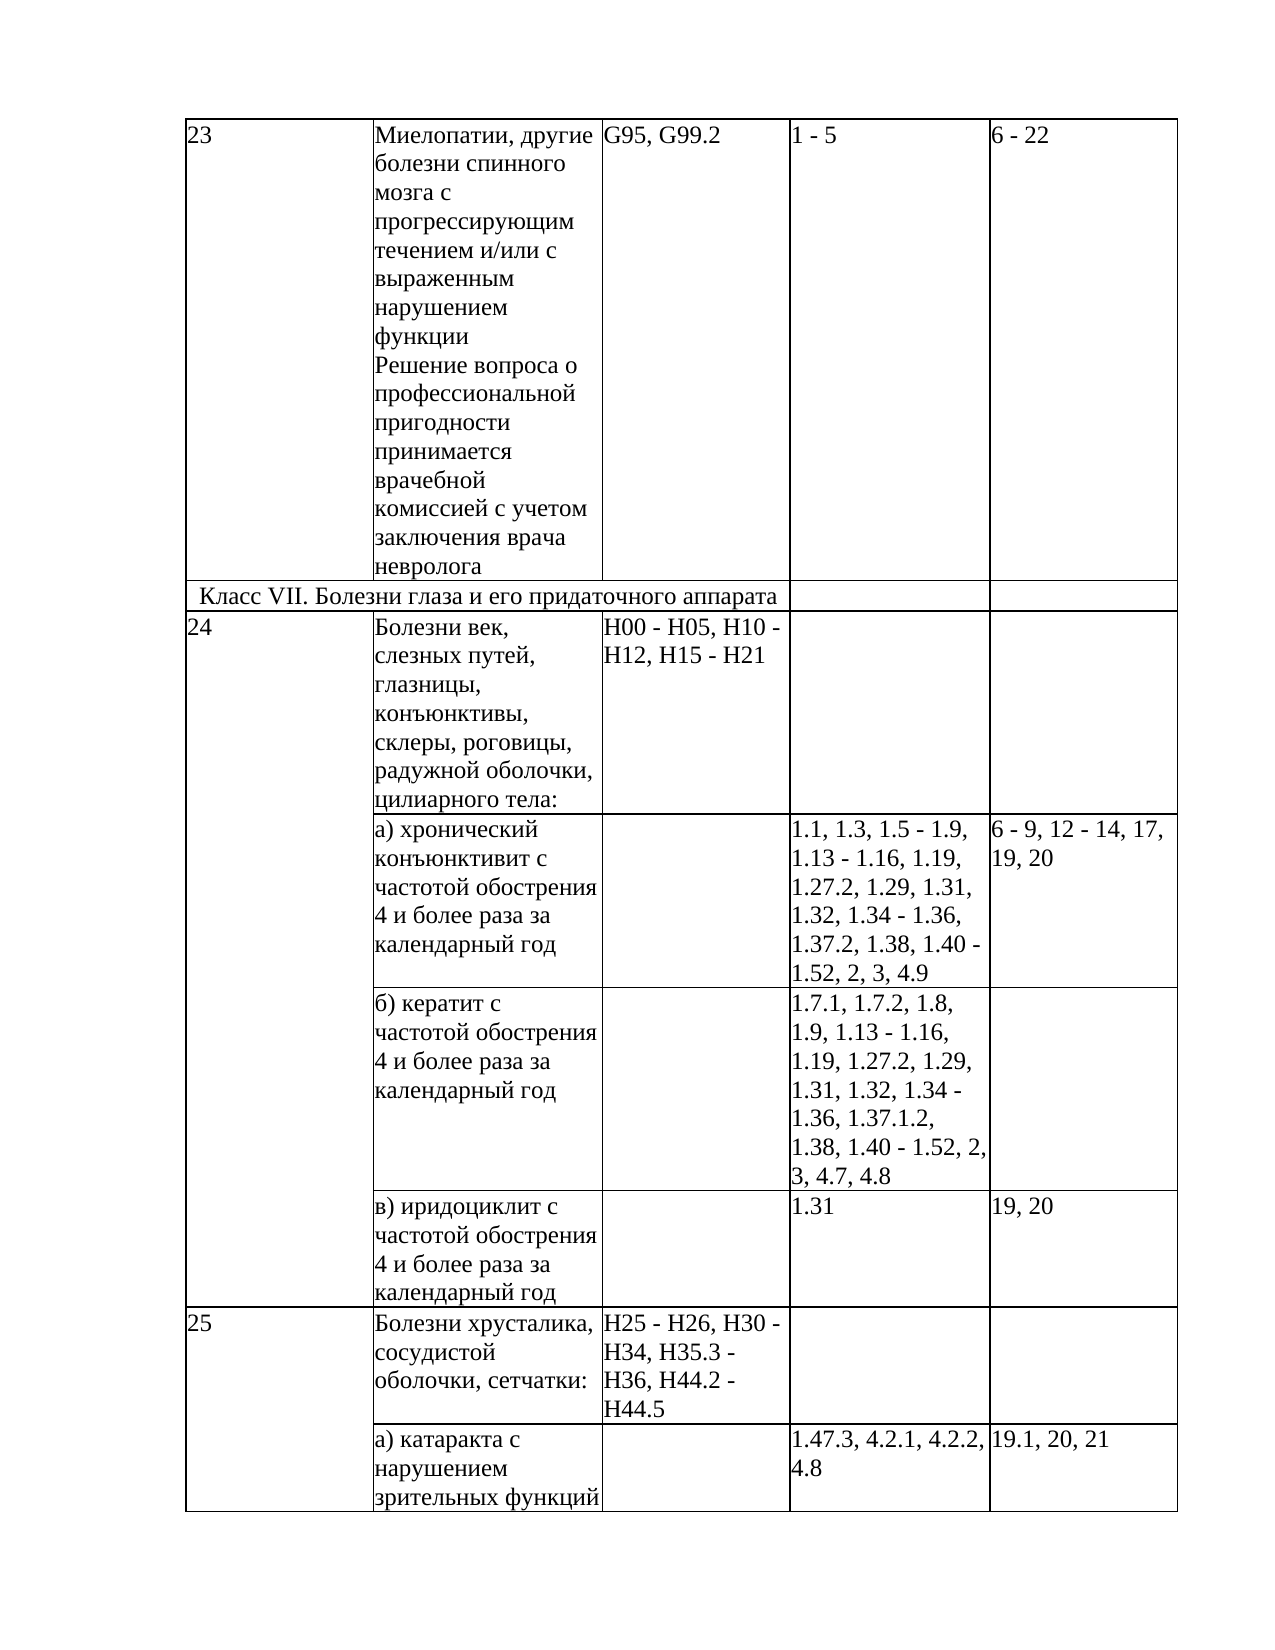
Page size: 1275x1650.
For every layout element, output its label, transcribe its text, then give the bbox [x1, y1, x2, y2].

table_cell Класс VII. Болезни глаза и его придаточного аппарата [187, 581, 789, 610]
table_cell [603, 1425, 789, 1511]
table_cell Миелопатии, другие болезни спинного мозга с прогрессирующим течением и/или с выраженным нарушением функции Решение вопроса о профессиональной пригодности принимается врачебной комиссией с учетом заключения врача невролога [374, 120, 602, 580]
table_cell H25 - H26, H30 - H34, H35.3 - H36, H44.2 - H44.5 [603, 1308, 789, 1423]
table_cell [791, 1308, 989, 1423]
table_cell Болезни хрусталика, сосудистой оболочки, сетчатки: [374, 1308, 602, 1423]
table_cell 6 - 22 [991, 120, 1177, 580]
table_cell в) иридоциклит с частотой обострения 4 и более раза за календарный год [374, 1191, 602, 1306]
table_cell 1.31 [791, 1191, 989, 1306]
table_cell [791, 581, 989, 610]
table_cell а) хронический конъюнктивит с частотой обострения 4 и более раза за календарный год [374, 815, 602, 987]
table_cell [991, 581, 1177, 610]
table_cell [991, 612, 1177, 813]
table_cell [603, 988, 789, 1190]
table_cell G95, G99.2 [603, 120, 789, 580]
table_cell 1.1, 1.3, 1.5 - 1.9, 1.13 - 1.16, 1.19, 1.27.2, 1.29, 1.31, 1.32, 1.34 - 1.36, 1.37.2, 1.38, 1.40 - 1.52, 2, 3, 4.9 [791, 815, 989, 987]
table_cell [603, 815, 789, 987]
table_cell а) катаракта с нарушением зрительных функций [374, 1425, 602, 1511]
table_cell [603, 1191, 789, 1306]
table_cell 25 [187, 1308, 373, 1511]
table_cell Болезни век, слезных путей, глазницы, конъюнктивы, склеры, роговицы, радужной оболочки, цилиарного тела: [374, 612, 602, 813]
table_cell [991, 1308, 1177, 1423]
table_cell H00 - H05, H10 - H12, H15 - H21 [603, 612, 789, 813]
table_cell 1.47.3, 4.2.1, 4.2.2, 4.8 [791, 1425, 989, 1511]
table_cell 1.7.1, 1.7.2, 1.8, 1.9, 1.13 - 1.16, 1.19, 1.27.2, 1.29, 1.31, 1.32, 1.34 - 1.36, 1.37.1.2, 1.38, 1.40 - 1.52, 2, 3, 4.7, 4.8 [791, 988, 989, 1190]
table_cell 23 [187, 120, 373, 580]
table_cell 1 - 5 [791, 120, 989, 580]
table_cell 19.1, 20, 21 [991, 1425, 1177, 1511]
table_cell [991, 988, 1177, 1190]
table_cell [791, 612, 989, 813]
table_cell б) кератит с частотой обострения 4 и более раза за календарный год [374, 988, 602, 1190]
table_cell 6 - 9, 12 - 14, 17, 19, 20 [991, 815, 1177, 987]
table_cell 24 [187, 612, 373, 1306]
table_cell 19, 20 [991, 1191, 1177, 1306]
